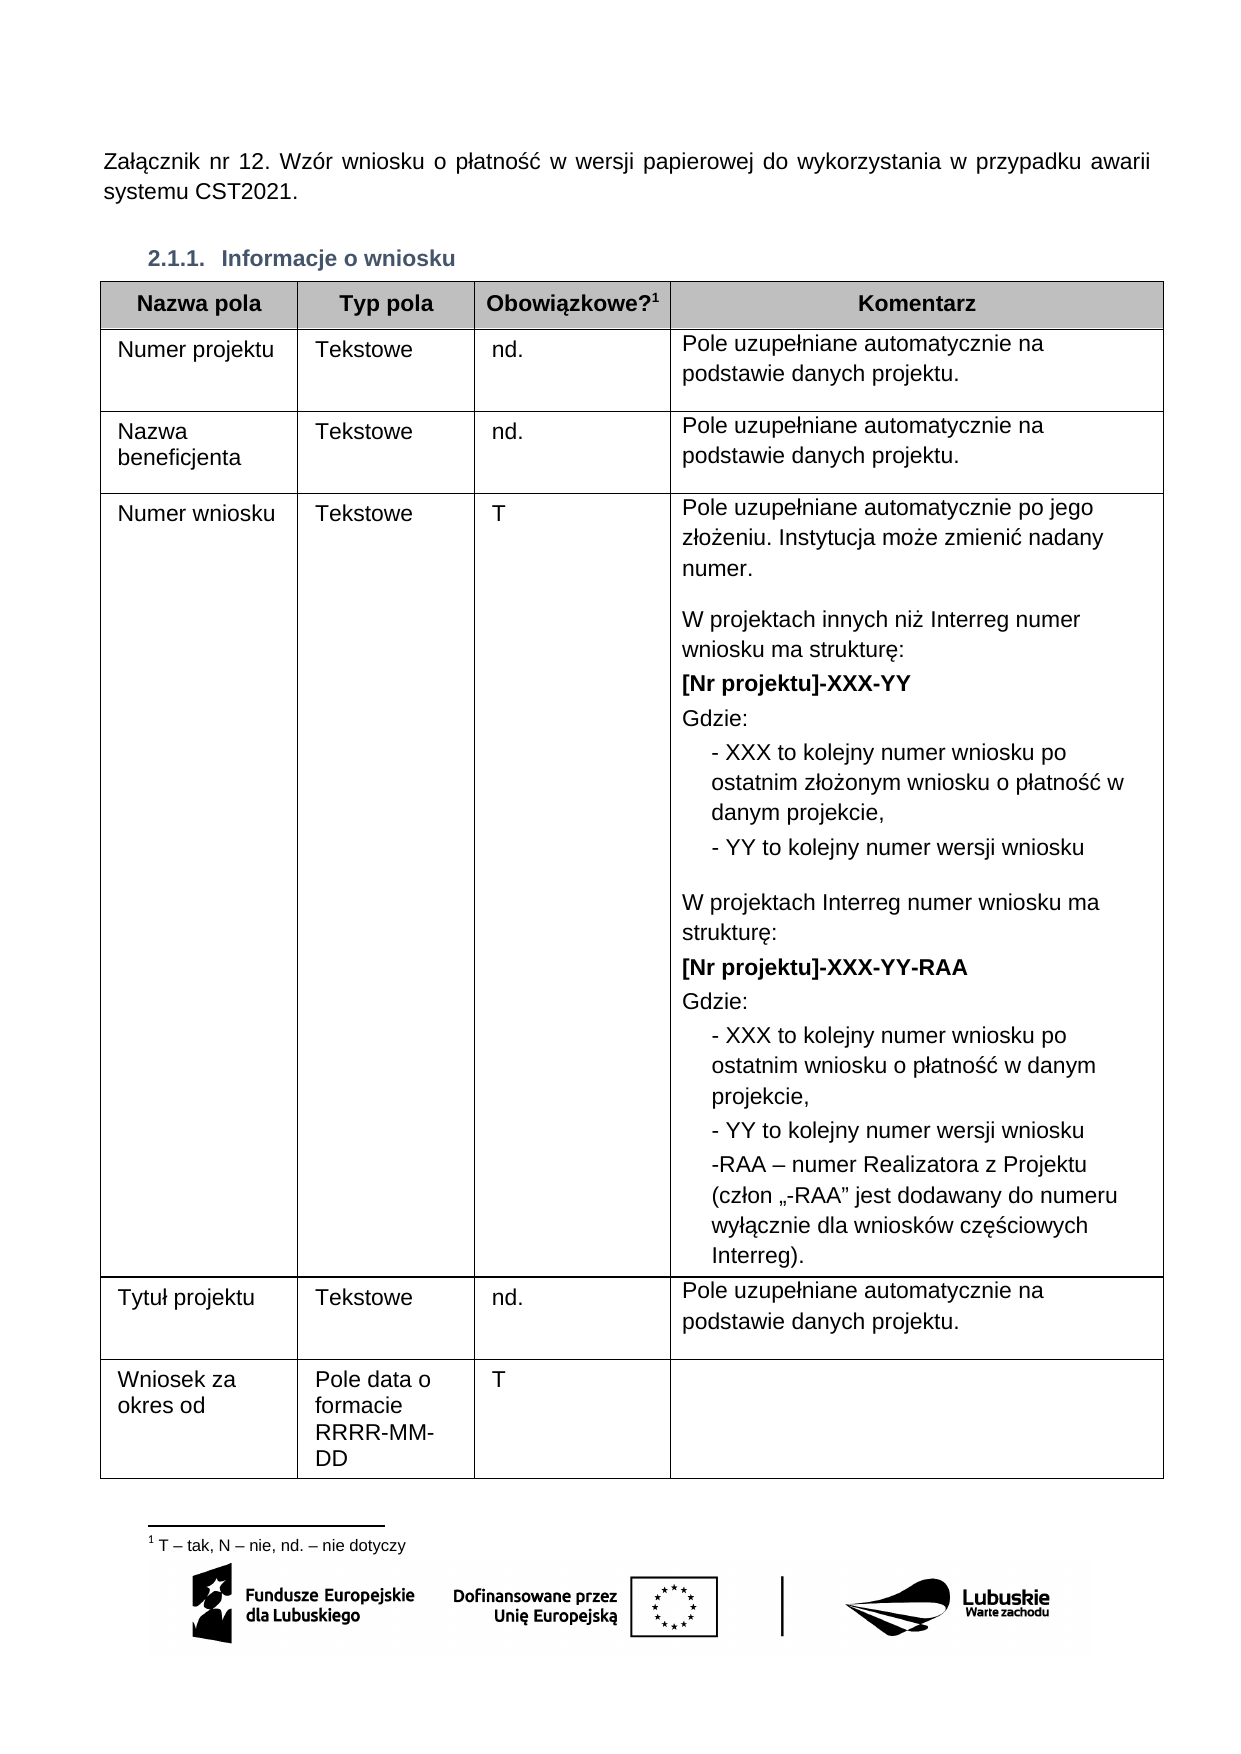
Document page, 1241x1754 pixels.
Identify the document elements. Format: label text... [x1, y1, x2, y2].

table_cell T [475, 1360, 670, 1478]
table_header Komentarz [671, 282, 1163, 328]
table_cell Pole uzupełniane automatycznie po jego złożeniu. Instytucja może zmienić nadany numer. W projektach innych niż Interreg numer wniosku ma strukturę: [Nr projektu]-XXX-YY Gdzie: - XXX to kolejny numer wniosku po ostatnim złożonym wniosku o płatność w danym projekcie, - YY to kolejny numer wersji wniosku W projektach Interreg numer wniosku ma strukturę: [Nr projektu]-XXX-YY-RAA Gdzie: - XXX to kolejny numer wniosku po ostatnim wniosku o płatność w danym projekcie, - YY to kolejny numer wersji wniosku -RAA – numer Realizatora z Projektu (człon „-RAA” jest dodawany do numeru wyłącznie dla wniosków częściowych Interreg). [671, 494, 1163, 1276]
subtitle 2.1.1. Informacje o wniosku [148, 244, 1093, 271]
table_cell Nazwa beneficjenta [101, 412, 297, 493]
table_cell nd. [475, 330, 670, 411]
table_cell Wniosek za okres od [101, 1360, 297, 1478]
table_cell Pole data o formacie RRRR-MM-DD [298, 1360, 474, 1478]
table_cell nd. [475, 1278, 670, 1359]
picture [147, 1557, 1093, 1656]
table_cell Pole uzupełniane automatycznie na podstawie danych projektu. [671, 412, 1163, 493]
table_cell Tekstowe [298, 330, 474, 411]
table_header Nazwa pola [101, 282, 297, 328]
table_cell Pole uzupełniane automatycznie na podstawie danych projektu. [671, 1278, 1163, 1359]
table_cell Tekstowe [298, 412, 474, 493]
table_cell Tekstowe [298, 1278, 474, 1359]
table_cell [671, 1360, 1163, 1478]
subtitle Załącznik nr 12. Wzór wniosku o płatność w wersji papierowej do wykorzystania w przypadku awarii systemu CST2021. [103, 148, 1152, 204]
table_cell T [475, 494, 670, 1276]
table_cell Tytuł projektu [101, 1278, 297, 1359]
table_header Typ pola [298, 282, 474, 328]
table_cell Pole uzupełniane automatycznie na podstawie danych projektu. [671, 330, 1163, 411]
table_header Obowiązkowe? [475, 282, 670, 328]
table_cell Numer wniosku [101, 494, 297, 1276]
table_cell Tekstowe [298, 494, 474, 1276]
table_cell Numer projektu [101, 330, 297, 411]
table_cell nd. [475, 412, 670, 493]
